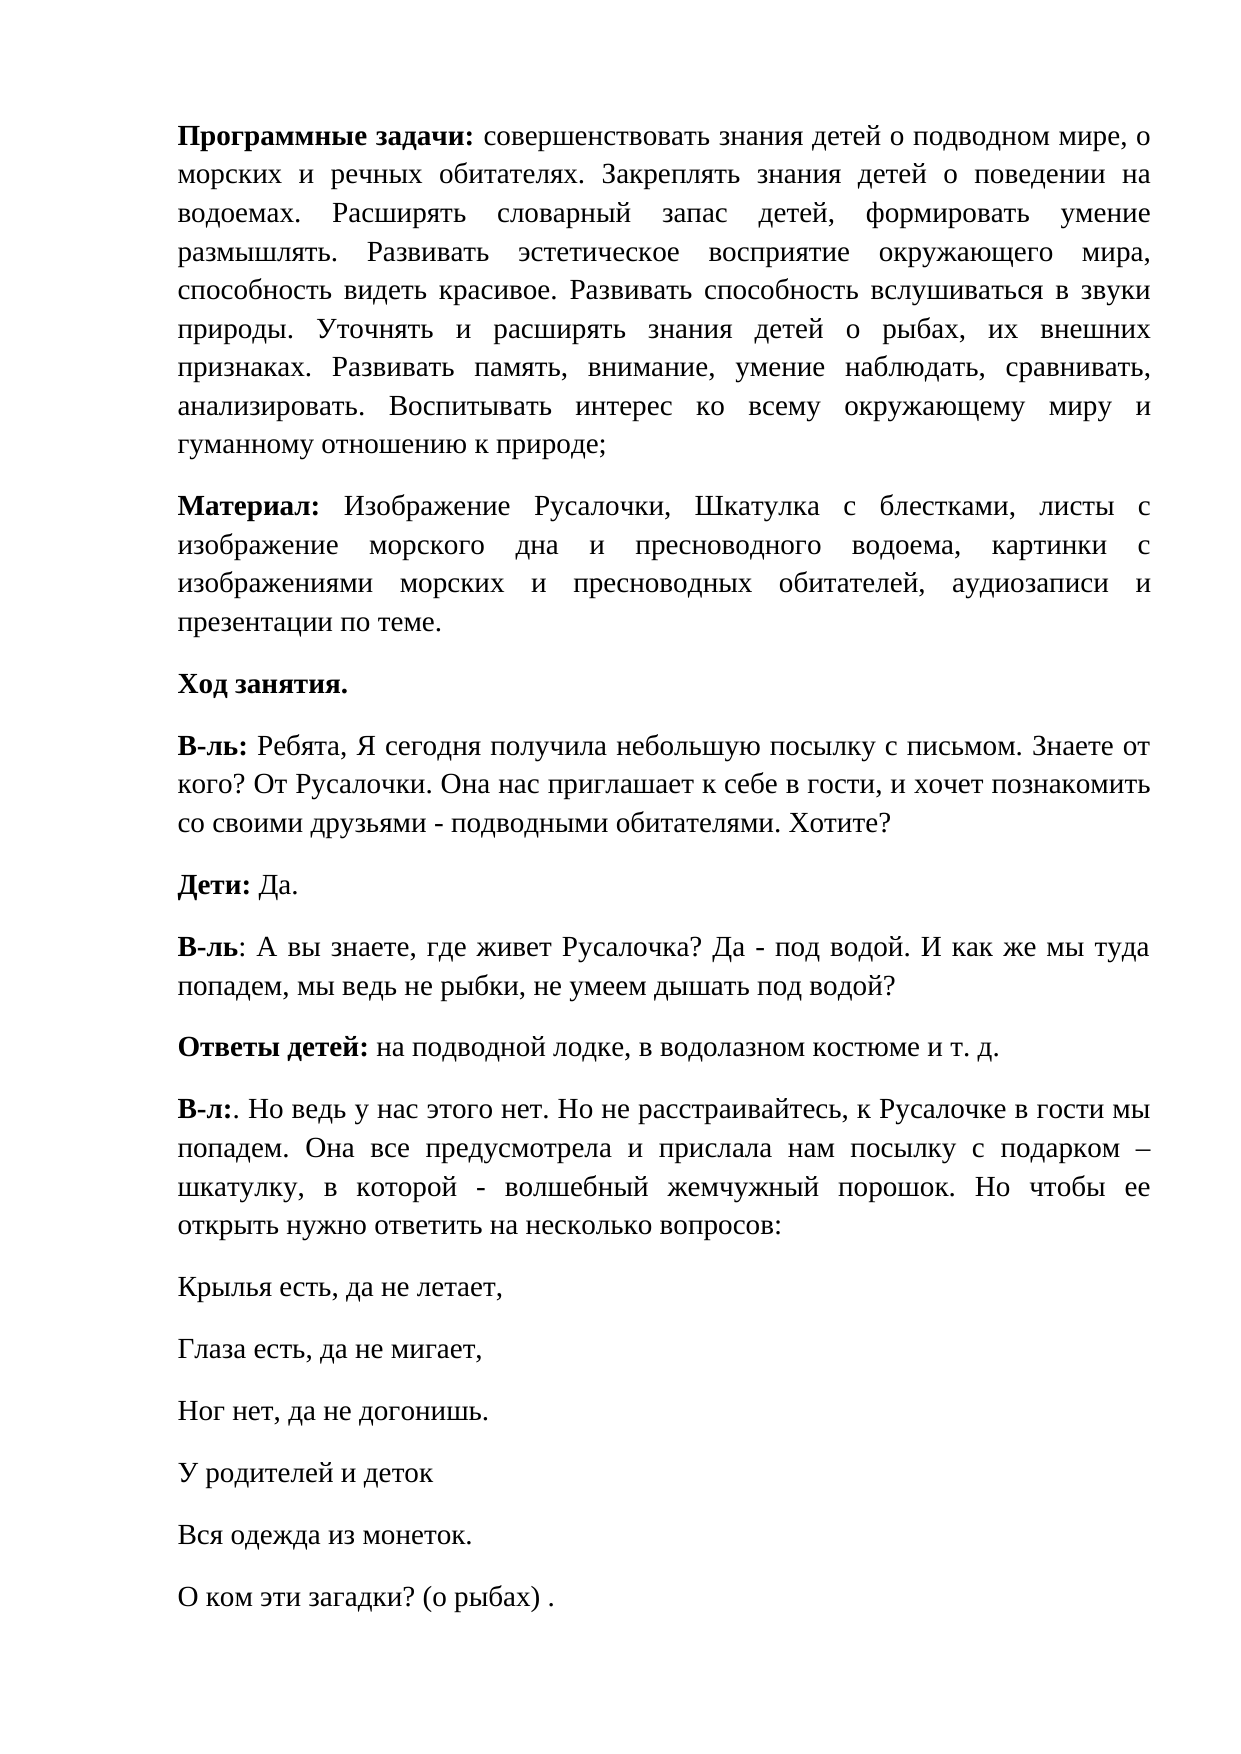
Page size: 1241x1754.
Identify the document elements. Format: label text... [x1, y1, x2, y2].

text В-ль: А вы знаете, где живет Русалочка? Да - под водой. И как же мы туда попадем, мы ведь не рыбки, не умеем дышать под водой? [177, 929, 1152, 1001]
text Ход занятия. [177, 666, 1152, 699]
text О ком эти загадки? (о рыбах) . [177, 1579, 1152, 1613]
text У родителей и деток [177, 1455, 1152, 1489]
text Ответы детей: на подводной лодке, в водолазном костюме и т. д. [177, 1029, 1152, 1063]
text Крылья есть, да не летает, [177, 1269, 1152, 1303]
text В-ль: Ребята, Я сегодня получила небольшую посылку с письмом. Знаете от кого? От Русалочки. Она нас приглашает к себе в гости, и хочет познакомить со своими друзьями - подводными обитателями. Хотите? [177, 728, 1152, 839]
text Дети: Да. [177, 867, 1152, 901]
text В-л:. Но ведь у нас этого нет. Но не расстраивайтесь, к Русалочке в гости мы попадем. Она все предусмотрела и прислала нам посылку с подарком – шкатулку, в которой - волшебный жемчужный порошок. Но чтобы ее открыть нужно ответить на несколько вопросов: [177, 1092, 1152, 1241]
text Материал: Изображение Русалочки, Шкатулка с блестками, листы с изображение морского дна и пресноводного водоема, картинки с изображениями морских и пресноводных обитателей, аудиозаписи и презентации по теме. [177, 488, 1152, 638]
text Ног нет, да не догонишь. [177, 1393, 1152, 1427]
text Вся одежда из монеток. [177, 1517, 1152, 1551]
text Программные задачи: совершенствовать знания детей о подводном мире, о морских и речных обитателях. Закреплять знания детей о поведении на водоемах. Расширять словарный запас детей, формировать умение размышлять. Развивать эстетическое восприятие окружающего мира, способность видеть красивое. Развивать способность вслушиваться в звуки природы. Уточнять и расширять знания детей о рыбах, их внешних признаках. Развивать память, внимание, умение наблюдать, сравнивать, анализировать. Воспитывать интерес ко всему окружающему миру и гуманному отношению к природе; [177, 118, 1152, 460]
text Глаза есть, да не мигает, [177, 1331, 1152, 1365]
